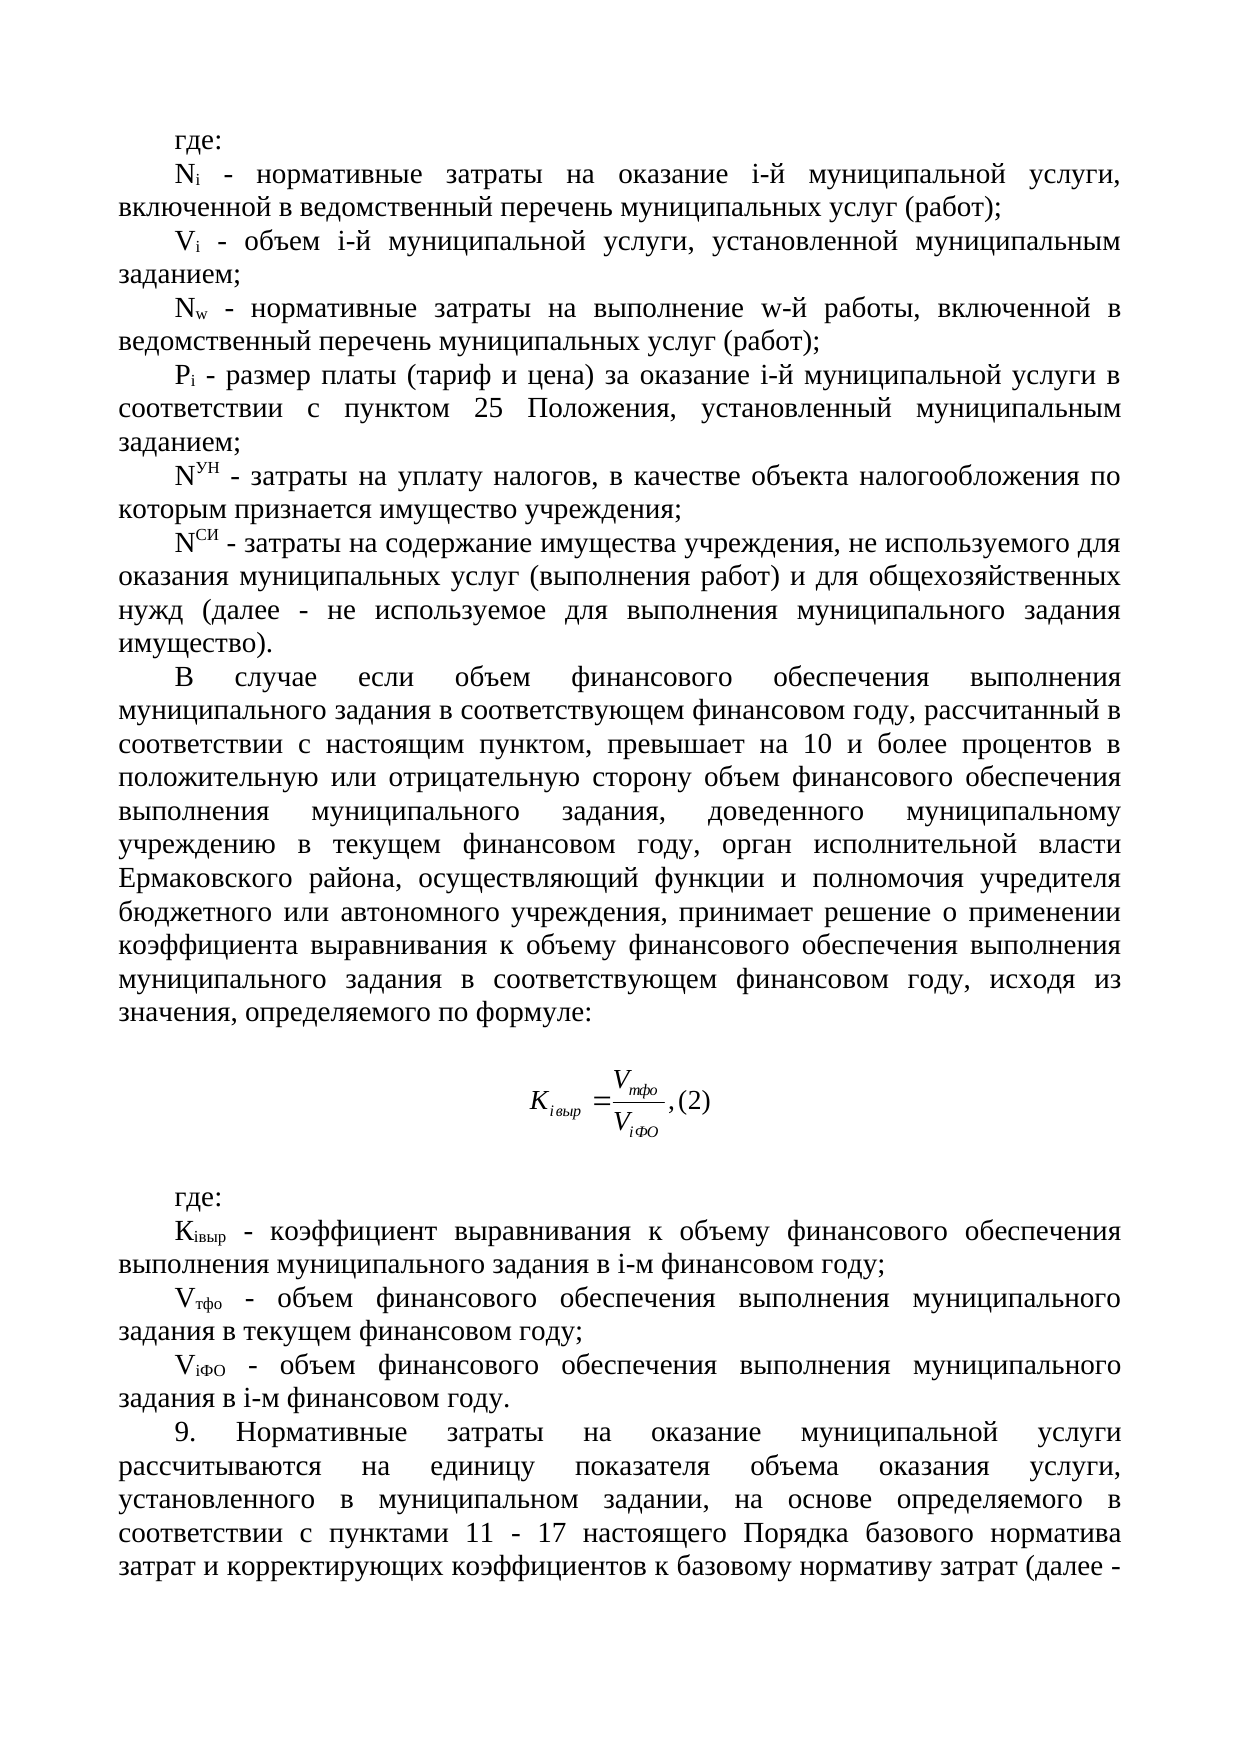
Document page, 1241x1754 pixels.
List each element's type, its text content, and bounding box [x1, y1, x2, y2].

text В случае если объем финансового обеспечения выполнения муниципального задания в соответствующем финансовом году, рассчитанный в соответствии с настоящим пунктом, превышает на 10 и более процентов в положительную или отрицательную сторону объем финансового обеспечения выполнения муниципального задания, доведенного муниципальному учреждению в текущем финансовом году, орган исполнительной власти Ермаковского района, осуществляющий функции и полномочия учредителя бюджетного или автономного учреждения, принимает решение о применении коэффициента выравнивания к объему финансового обеспечения выполнения муниципального задания в соответствующем финансовом году, исходя из значения, определяемого по формуле: [118, 659, 1122, 1028]
text Pi - размер платы (тариф и цена) за оказание i-й муниципальной услуги в соответствии с пунктом 25 Положения, установленный муниципальным заданием; [118, 357, 1122, 458]
text Ni - нормативные затраты на оказание i-й муниципальной услуги, включенной в ведомственный перечень муниципальных услуг (работ); [118, 156, 1122, 223]
text NСИ - затраты на содержание имущества учреждения, не используемого для оказания муниципальных услуг (выполнения работ) и для общехозяйственных нужд (далее - не используемое для выполнения муниципального задания имущество). [118, 525, 1122, 659]
text где: [118, 122, 1122, 156]
text где: [118, 1179, 1122, 1213]
text Кiвыр - коэффициент выравнивания к объему финансового обеспечения выполнения муниципального задания в i-м финансовом году; [118, 1213, 1122, 1280]
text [118, 1414, 1122, 1582]
text Vтфо - объем финансового обеспечения выполнения муниципального задания в текущем финансовом году; [118, 1280, 1122, 1347]
text ViФО - объем финансового обеспечения выполнения муниципального задания в i-м финансовом году. [118, 1347, 1122, 1414]
text NУН - затраты на уплату налогов, в качестве объекта налогообложения по которым признается имущество учреждения; [118, 458, 1122, 525]
text Vi - объем i-й муниципальной услуги, установленной муниципальным заданием; [118, 223, 1122, 290]
text Nw - нормативные затраты на выполнение w-й работы, включенной в ведомственный перечень муниципальных услуг (работ); [118, 290, 1122, 357]
